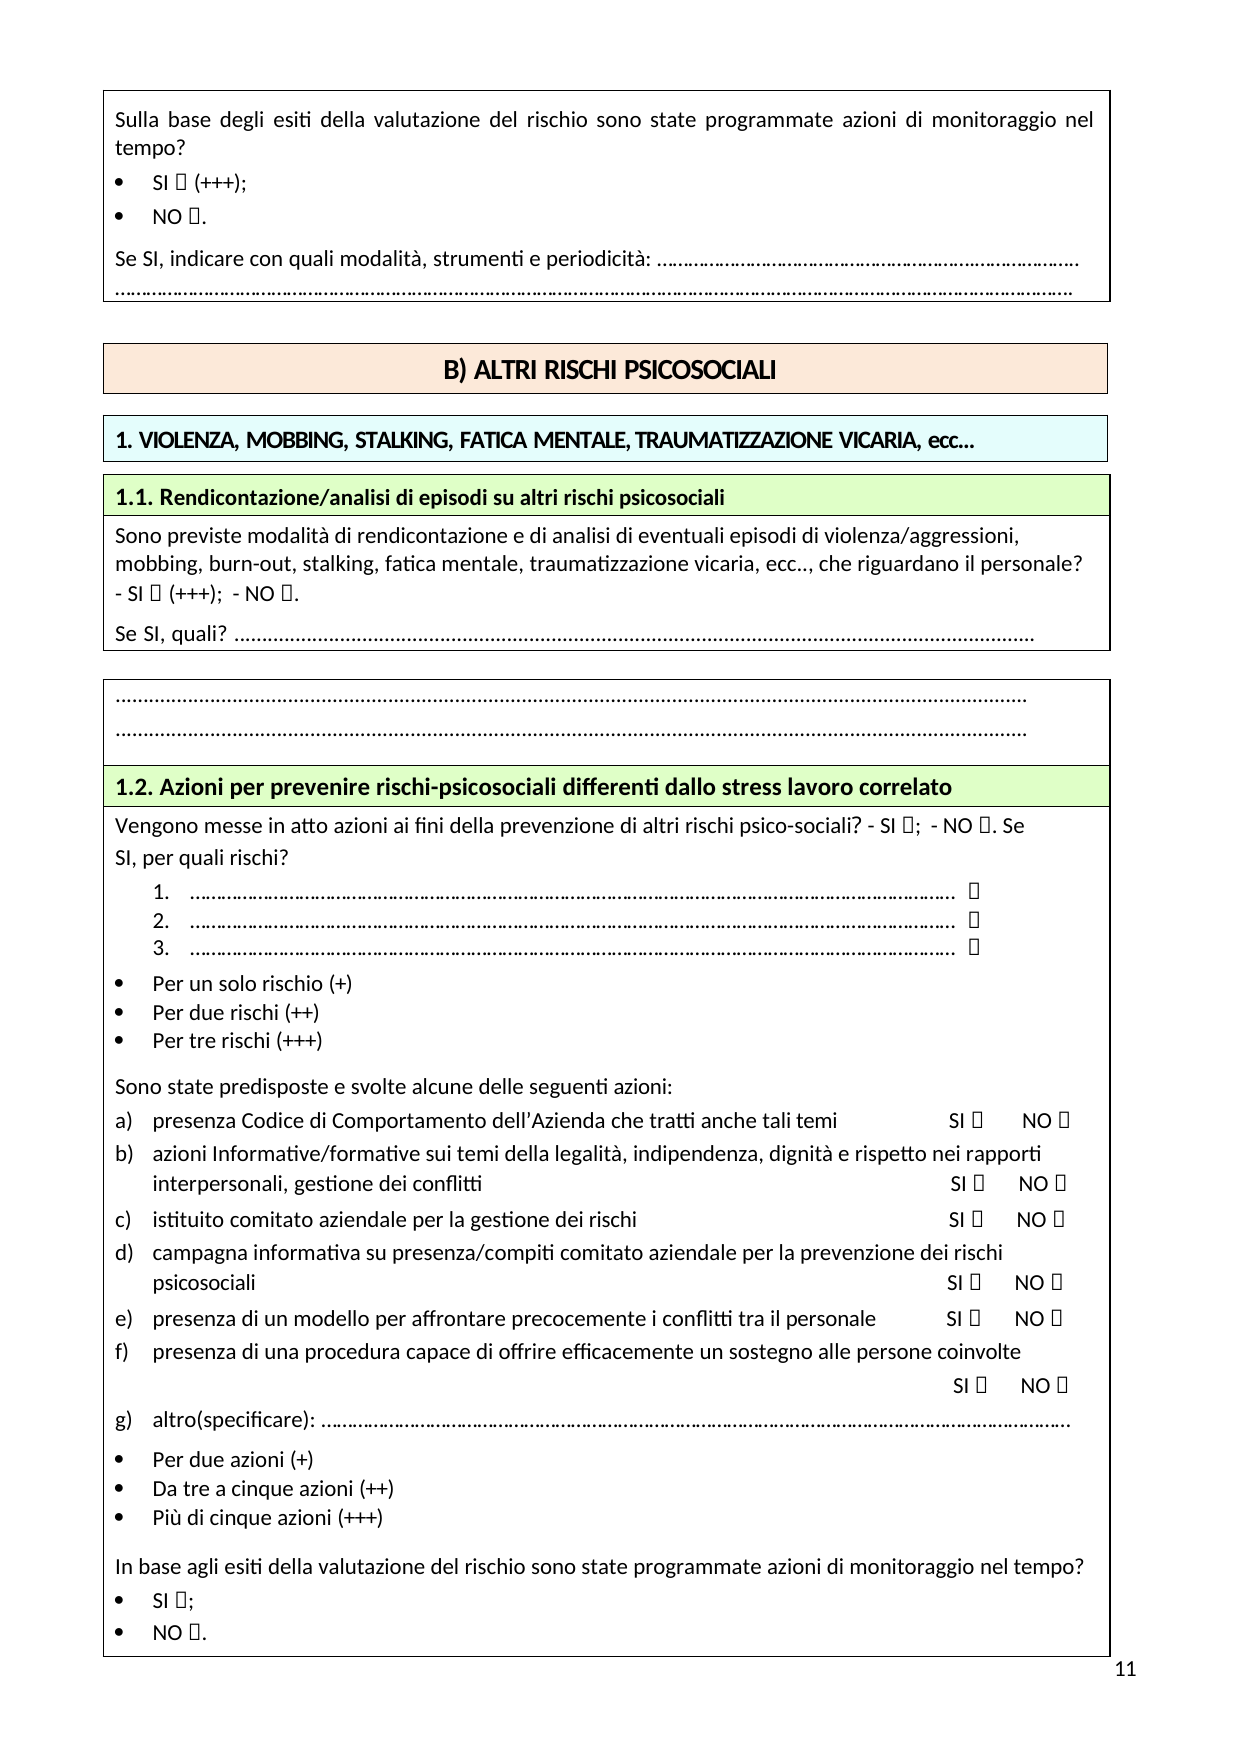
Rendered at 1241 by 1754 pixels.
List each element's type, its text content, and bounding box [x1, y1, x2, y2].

table_cell Sulla base degli esiti della valutazione del rischio sono state programmate azioni di monitoraggio nel tempo? SI  (+++); NO . Se SI, indicare con quali modalità, strumenti e periodicità: …………………………………………………….……………….. …………………………………………………………………………………………………………………………………………………………………. [104, 91, 1109, 301]
table_header .................................................................................................................................................................... .................................................................................................................................................................... [104, 680, 1109, 765]
table_cell 1.2. Azioni per prevenire rischi-psicosociali differenti dallo stress lavoro correlato [104, 766, 1109, 806]
table_header 1. VIOLENZA, MOBBING, STALKING, FATICA MENTALE, TRAUMATIZZAZIONE VICARIA, ecc… [104, 416, 1107, 461]
table_cell Sono previste modalità di rendicontazione e di analisi di eventuali episodi di violenza/aggressioni, mobbing, burn-out, stalking, fatica mentale, traumatizzazione vicaria, ecc.., che riguardano il personale? - SI  (+++); - NO . Se SI, quali? ................................................................................................................................................ [104, 516, 1109, 650]
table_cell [104, 807, 1109, 1656]
table_header B) ALTRI RISCHI PSICOSOCIALI [104, 344, 1107, 393]
table_header 1.1. Rendicontazione/analisi di episodi su altri rischi psicosociali [104, 475, 1109, 515]
